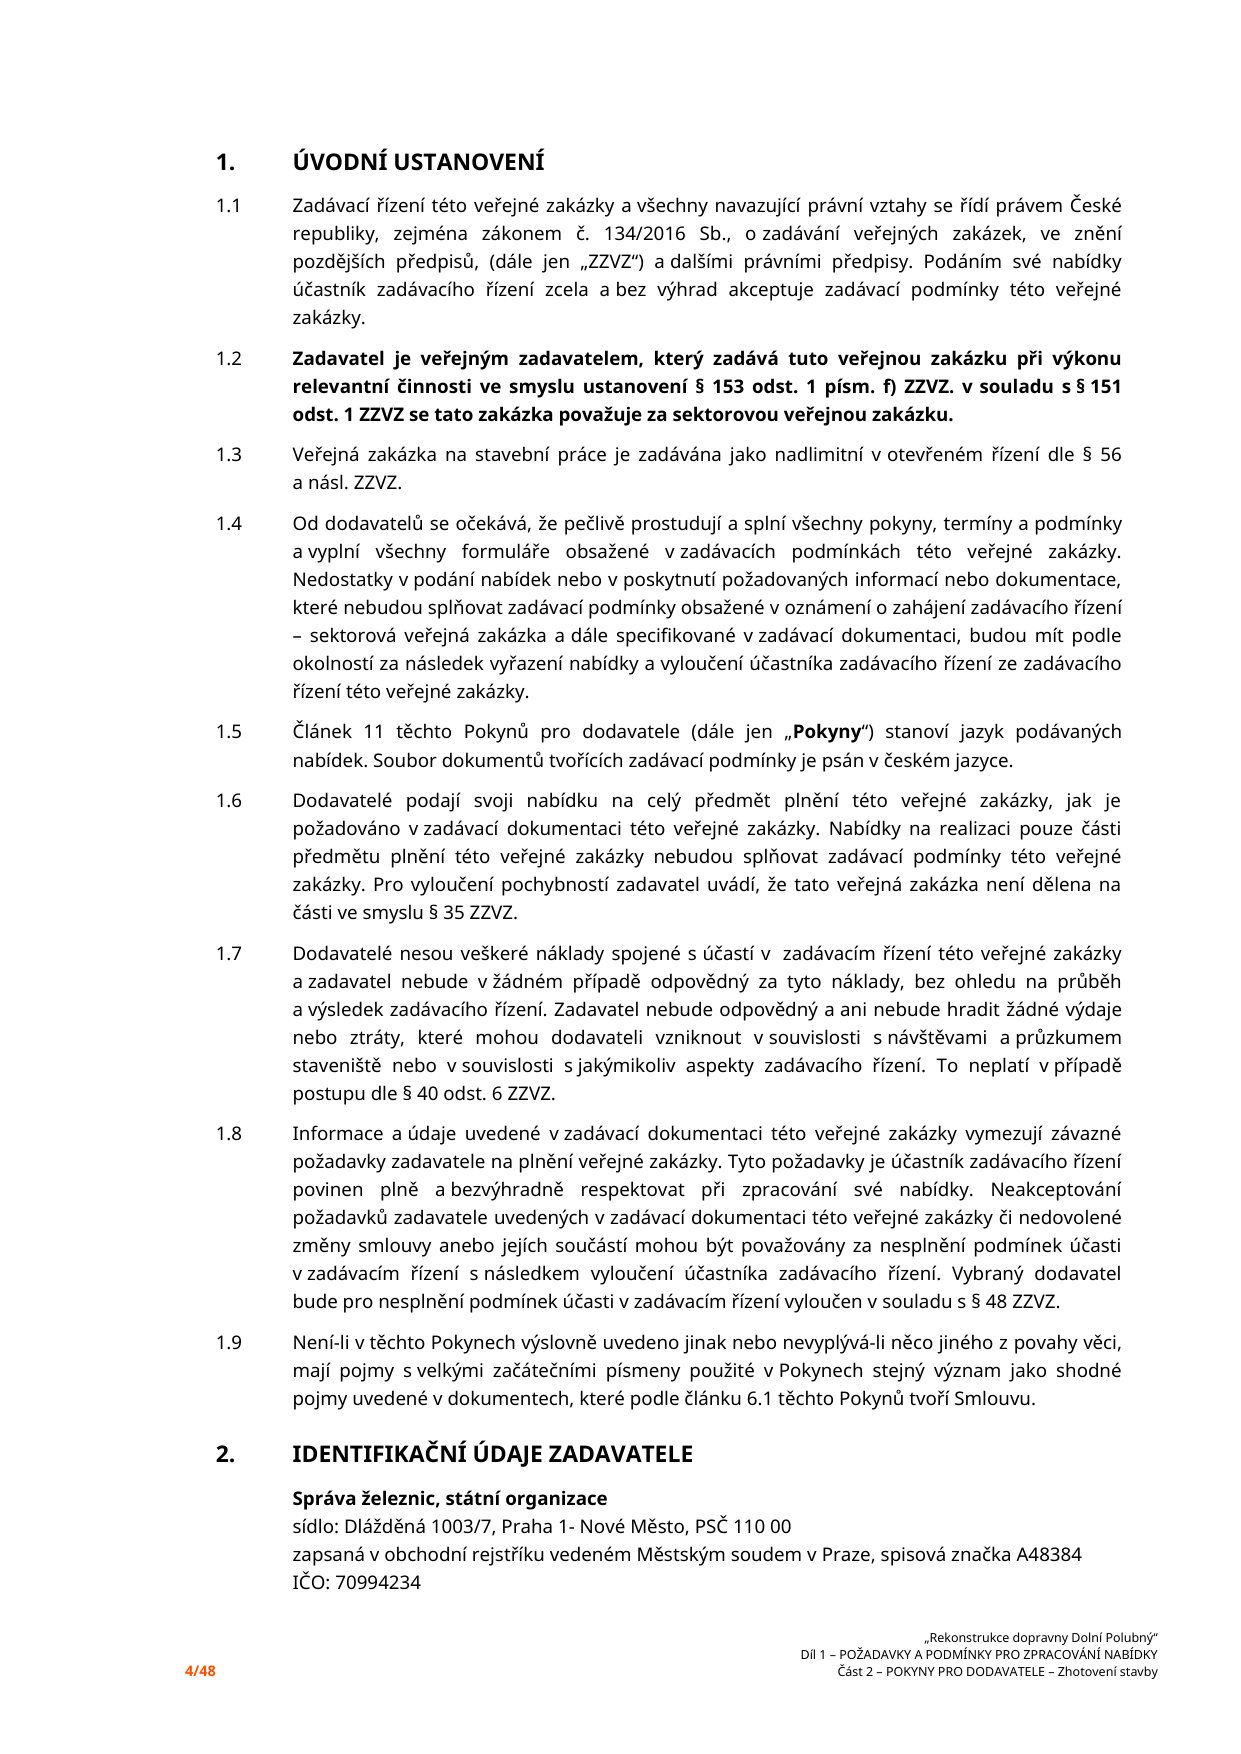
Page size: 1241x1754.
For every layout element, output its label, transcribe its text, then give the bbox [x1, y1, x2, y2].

text Veřejná zakázka na stavební práce je zadávána jako nadlimitní v otevřeném řízení dle § 56 a násl. ZZVZ. [216, 442, 1122, 495]
text IČO: 70994234 [292, 1569, 1122, 1595]
text Správa železnic, státní organizace [292, 1485, 1122, 1511]
text Není-li v těchto Pokynech výslovně uvedeno jinak nebo nevyplývá-li něco jiného z povahy věci, mají pojmy s velkými začátečními písmeny použité v Pokynech stejný význam jako shodné pojmy uvedené v dokumentech, které podle článku 6.1 těchto Pokynů tvoří Smlouvu. [216, 1329, 1122, 1411]
text Zadavatel je veřejným zadavatelem, který zadává tuto veřejnou zakázku při výkonu relevantní činnosti ve smyslu ustanovení § 153 odst. 1 písm. f) ZZVZ. v souladu s § 151 odst. 1 ZZVZ se tato zakázka považuje za sektorovou veřejnou zakázku. [216, 345, 1122, 427]
text Zadávací řízení této veřejné zakázky a všechny navazující právní vztahy se řídí právem České republiky, zejména zákonem č. 134/2016 Sb., o zadávání veřejných zakázek, ve znění pozdějších předpisů, (dále jen „ZZVZ“) a dalšími právními předpisy. Podáním své nabídky účastník zadávacího řízení zcela a bez výhrad akceptuje zadávací podmínky této veřejné zakázky. [216, 192, 1122, 330]
text sídlo: Dlážděná 1003/7, Praha 1- Nové Město, PSČ 110 00 [292, 1513, 1122, 1539]
text zapsaná v obchodní rejstříku vedeném Městským soudem v Praze, spisová značka A48384 [292, 1541, 1122, 1567]
text Informace a údaje uvedené v zadávací dokumentaci této veřejné zakázky vymezují závazné požadavky zadavatele na plnění veřejné zakázky. Tyto požadavky je účastník zadávacího řízení povinen plně a bezvýhradně respektovat při zpracování své nabídky. Neakceptování požadavků zadavatele uvedených v zadávací dokumentaci této veřejné zakázky či nedovolené změny smlouvy anebo jejích součástí mohou být považovány za nesplnění podmínek účasti v zadávacím řízení s následkem vyloučení účastníka zadávacího řízení. Vybraný dodavatel bude pro nesplnění podmínek účasti v zadávacím řízení vyloučen v souladu s § 48 ZZVZ. [216, 1121, 1122, 1314]
text Článek 11 těchto Pokynů pro dodavatele (dále jen „Pokyny“) stanoví jazyk podávaných nabídek. Soubor dokumentů tvořících zadávací podmínky je psán v českém jazyce. [216, 719, 1122, 772]
text IDENTIFIKAČNÍ ÚDAJE ZADAVATELE [216, 1438, 1122, 1469]
text ÚVODNÍ USTANOVENÍ [216, 146, 1122, 177]
text Od dodavatelů se očekává, že pečlivě prostudují a splní všechny pokyny, termíny a podmínky a vyplní všechny formuláře obsažené v zadávacích podmínkách této veřejné zakázky. Nedostatky v podání nabídek nebo v poskytnutí požadovaných informací nebo dokumentace, které nebudou splňovat zadávací podmínky obsažené v oznámení o zahájení zadávacího řízení – sektorová veřejná zakázka a dále specifikované v zadávací dokumentaci, budou mít podle okolností za následek vyřazení nabídky a vyloučení účastníka zadávacího řízení ze zadávacího řízení této veřejné zakázky. [216, 510, 1122, 704]
text Dodavatelé nesou veškeré náklady spojené s účastí v zadávacím řízení této veřejné zakázky a zadavatel nebude v žádném případě odpovědný za tyto náklady, bez ohledu na průběh a výsledek zadávacího řízení. Zadavatel nebude odpovědný a ani nebude hradit žádné výdaje nebo ztráty, které mohou dodavateli vzniknout v souvislosti s návštěvami a průzkumem staveniště nebo v souvislosti s jakýmikoliv aspekty zadávacího řízení. To neplatí v případě postupu dle § 40 odst. 6 ZZVZ. [216, 940, 1122, 1106]
text Dodavatelé podají svoji nabídku na celý předmět plnění této veřejné zakázky, jak je požadováno v zadávací dokumentaci této veřejné zakázky. Nabídky na realizaci pouze části předmětu plnění této veřejné zakázky nebudou splňovat zadávací podmínky této veřejné zakázky. Pro vyloučení pochybností zadavatel uvádí, že tato veřejná zakázka není dělena na části ve smyslu § 35 ZZVZ. [216, 787, 1122, 925]
